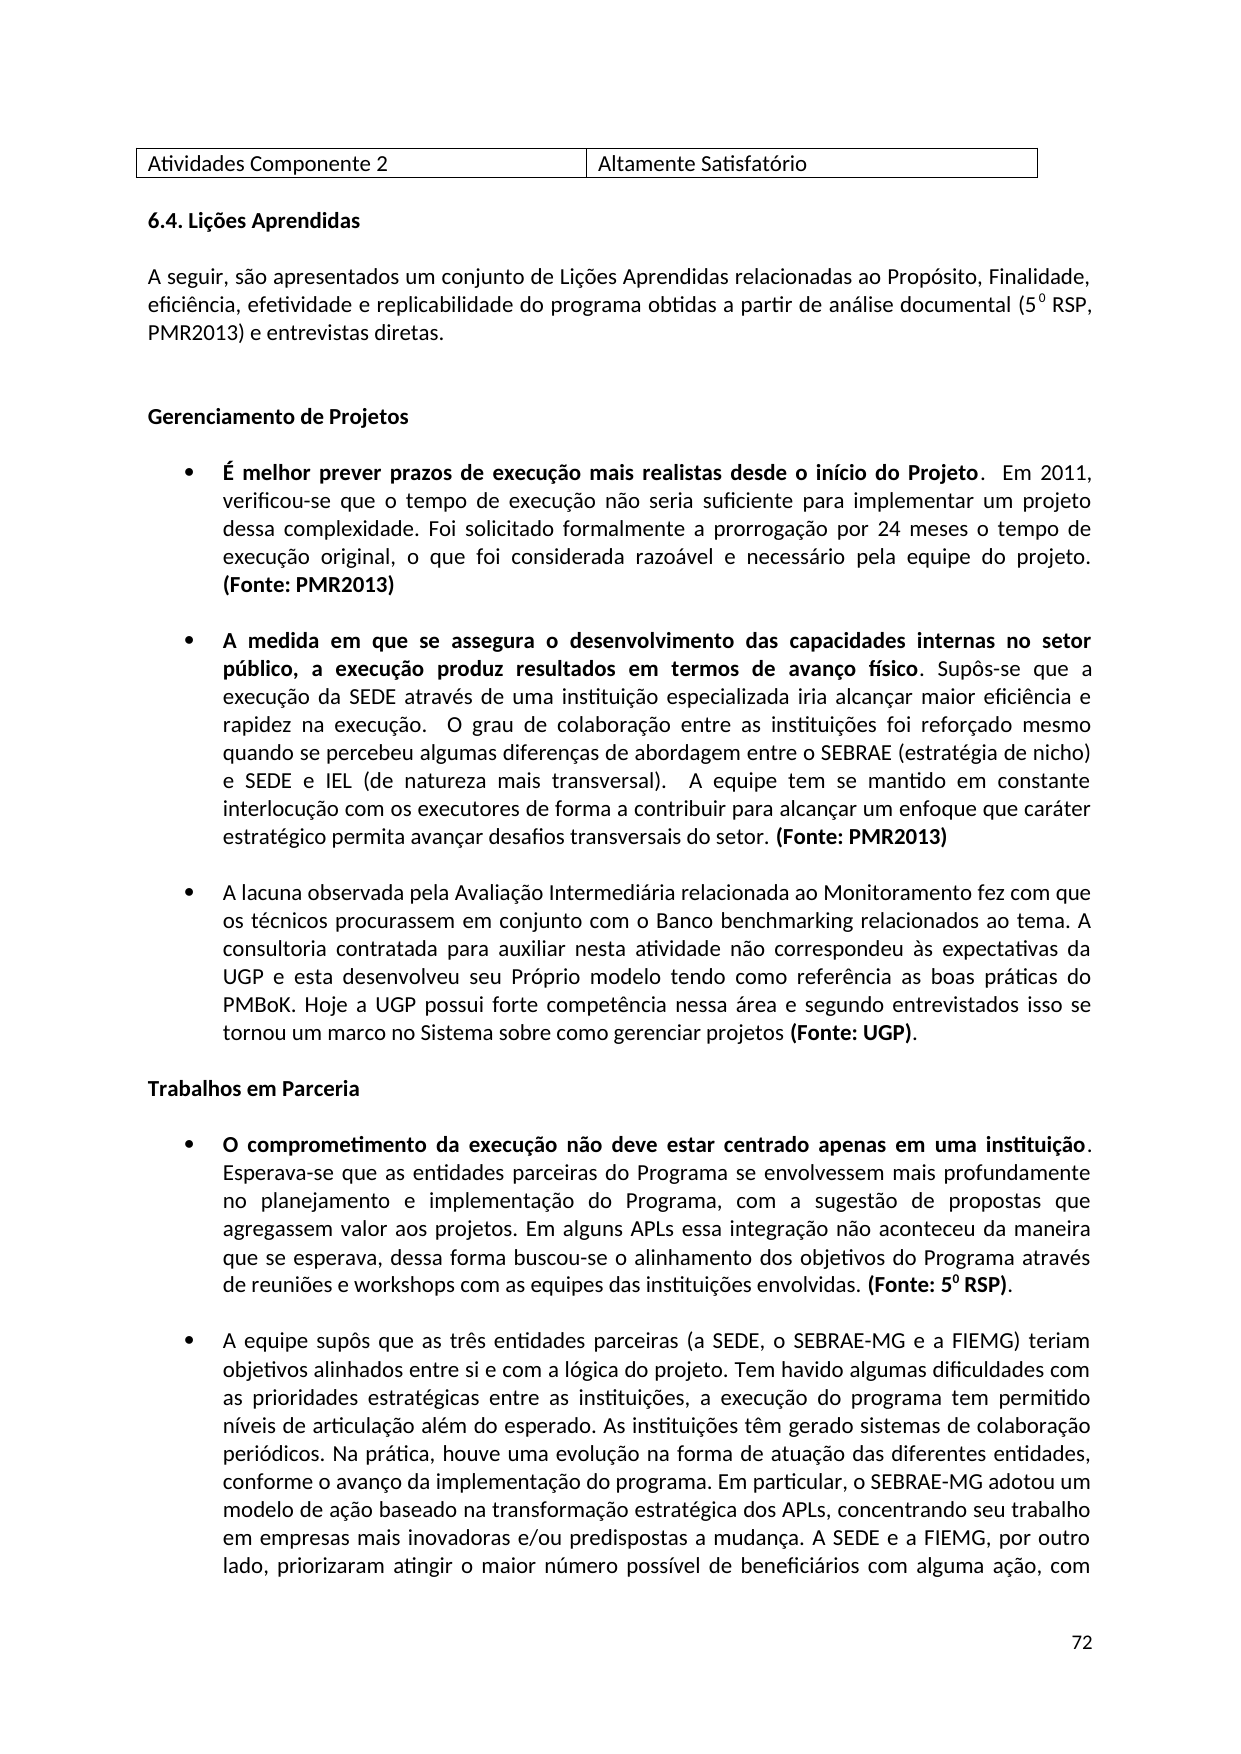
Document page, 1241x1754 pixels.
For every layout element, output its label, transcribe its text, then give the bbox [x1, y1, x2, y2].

text Gerenciamento de Projetos [148, 402, 1092, 430]
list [185, 1327, 1092, 1579]
list A lacuna observada pela Avaliação Intermediária relacionada ao Monitoramento fez com que os técnicos procurassem em conjunto com o Banco benchmarking relacionados ao tema. A consultoria contratada para auxiliar nesta atividade não correspondeu às expectativas da UGP e esta desenvolveu seu Próprio modelo tendo como referência as boas práticas do PMBoK. Hoje a UGP possui forte competência nessa área e segundo entrevistados isso se tornou um marco no Sistema sobre como gerenciar projetos (Fonte: UGP). [185, 878, 1092, 1046]
list É melhor prever prazos de execução mais realistas desde o início do Projeto. Em 2011, verificou-se que o tempo de execução não seria suficiente para implementar um projeto dessa complexidade. Foi solicitado formalmente a prorrogação por 24 meses o tempo de execução original, o que foi considerada razoável e necessário pela equipe do projeto. (Fonte: PMR2013) [185, 458, 1092, 598]
text 6.4. Lições Aprendidas [148, 206, 1092, 234]
list O comprometimento da execução não deve estar centrado apenas em uma instituição. Esperava-se que as entidades parceiras do Programa se envolvessem mais profundamente no planejamento e implementação do Programa, com a sugestão de propostas que agregassem valor aos projetos. Em alguns APLs essa integração não aconteceu da maneira que se esperava, dessa forma buscou-se o alinhamento dos objetivos do Programa através de reuniões e workshops com as equipes das instituições envolvidas. (Fonte: 50 RSP). [185, 1131, 1092, 1299]
table_cell Atividades Componente 2 [137, 149, 586, 177]
text A seguir, são apresentados um conjunto de Lições Aprendidas relacionadas ao Propósito, Finalidade, eficiência, efetividade e replicabilidade do programa obtidas a partir de análise documental (50 RSP, PMR2013) e entrevistas diretas. [148, 262, 1092, 346]
text Trabalhos em Parceria [148, 1074, 1092, 1102]
table_cell Altamente Satisfatório [587, 149, 1037, 177]
list A medida em que se assegura o desenvolvimento das capacidades internas no setor público, a execução produz resultados em termos de avanço físico. Supôs-se que a execução da SEDE através de uma instituição especializada iria alcançar maior eficiência e rapidez na execução. O grau de colaboração entre as instituições foi reforçado mesmo quando se percebeu algumas diferenças de abordagem entre o SEBRAE (estratégia de nicho) e SEDE e IEL (de natureza mais transversal). A equipe tem se mantido em constante interlocução com os executores de forma a contribuir para alcançar um enfoque que caráter estratégico permita avançar desafios transversais do setor. (Fonte: PMR2013) [185, 626, 1092, 850]
